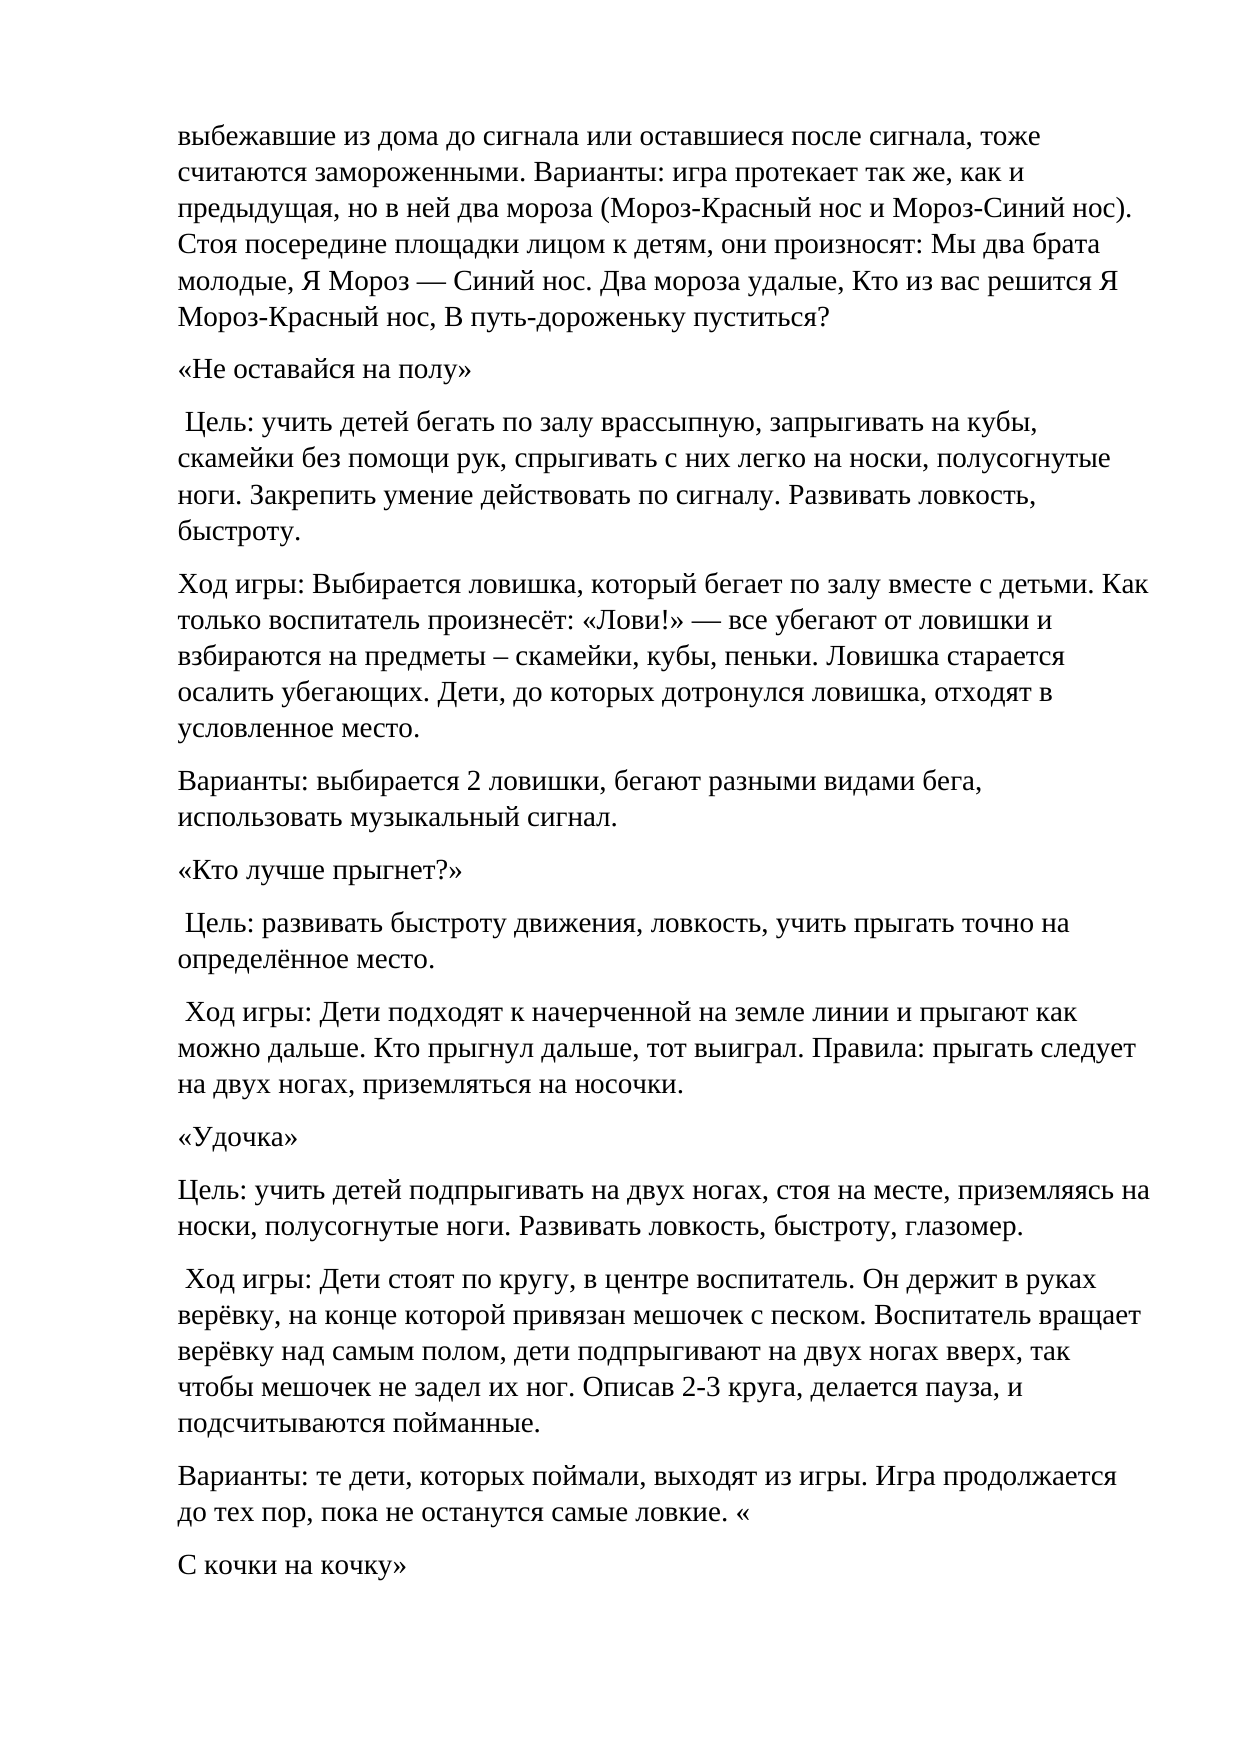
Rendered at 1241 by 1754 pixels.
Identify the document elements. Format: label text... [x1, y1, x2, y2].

text Цель: учить детей бегать по залу врассыпную, запрыгивать на кубы, скамейки без помощи рук, спрыгивать с них легко на носки, полусогнутые ноги. Закрепить умение действовать по сигналу. Развивать ловкость, быстроту. [177, 404, 1152, 546]
text Варианты: выбирается 2 ловишки, бегают разными видами бега, использовать музыкальный сигнал. [177, 763, 1152, 833]
text Ход игры: Дети подходят к начерченной на земле линии и прыгают как можно дальше. Кто прыгнул дальше, тот выиграл. Правила: прыгать следует на двух ногах, приземляться на носочки. [177, 994, 1152, 1100]
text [177, 118, 1152, 332]
text Цель: учить детей подпрыгивать на двух ногах, стоя на месте, приземляясь на носки, полусогнутые ноги. Развивать ловкость, быстроту, глазомер. [177, 1172, 1152, 1241]
text С кочки на кочку» [177, 1547, 1152, 1581]
text Ход игры: Выбирается ловишка, который бегает по залу вместе с детьми. Как только воспитатель произнесёт: «Лови!» — все убегают от ловишки и взбираются на предметы – скамейки, кубы, пеньки. Ловишка старается осалить убегающих. Дети, до которых дотронулся ловишка, отходят в условленное место. [177, 566, 1152, 744]
text «Удочка» [177, 1119, 1152, 1152]
text Варианты: те дети, которых поймали, выходят из игры. Игра продолжается до тех пор, пока не останутся самые ловкие. « [177, 1458, 1152, 1528]
text «Кто лучше прыгнет?» [177, 852, 1152, 886]
text Цель: развивать быстроту движения, ловкость, учить прыгать точно на определённое место. [177, 905, 1152, 974]
text Ход игры: Дети стоят по кругу, в центре воспитатель. Он держит в руках верёвку, на конце которой привязан мешочек с песком. Воспитатель вращает верёвку над самым полом, дети подпрыгивают на двух ногах вверх, так чтобы мешочек не задел их ног. Описав 2-3 круга, делается пауза, и подсчитываются пойманные. [177, 1261, 1152, 1439]
text «Не оставайся на полу» [177, 352, 1152, 385]
